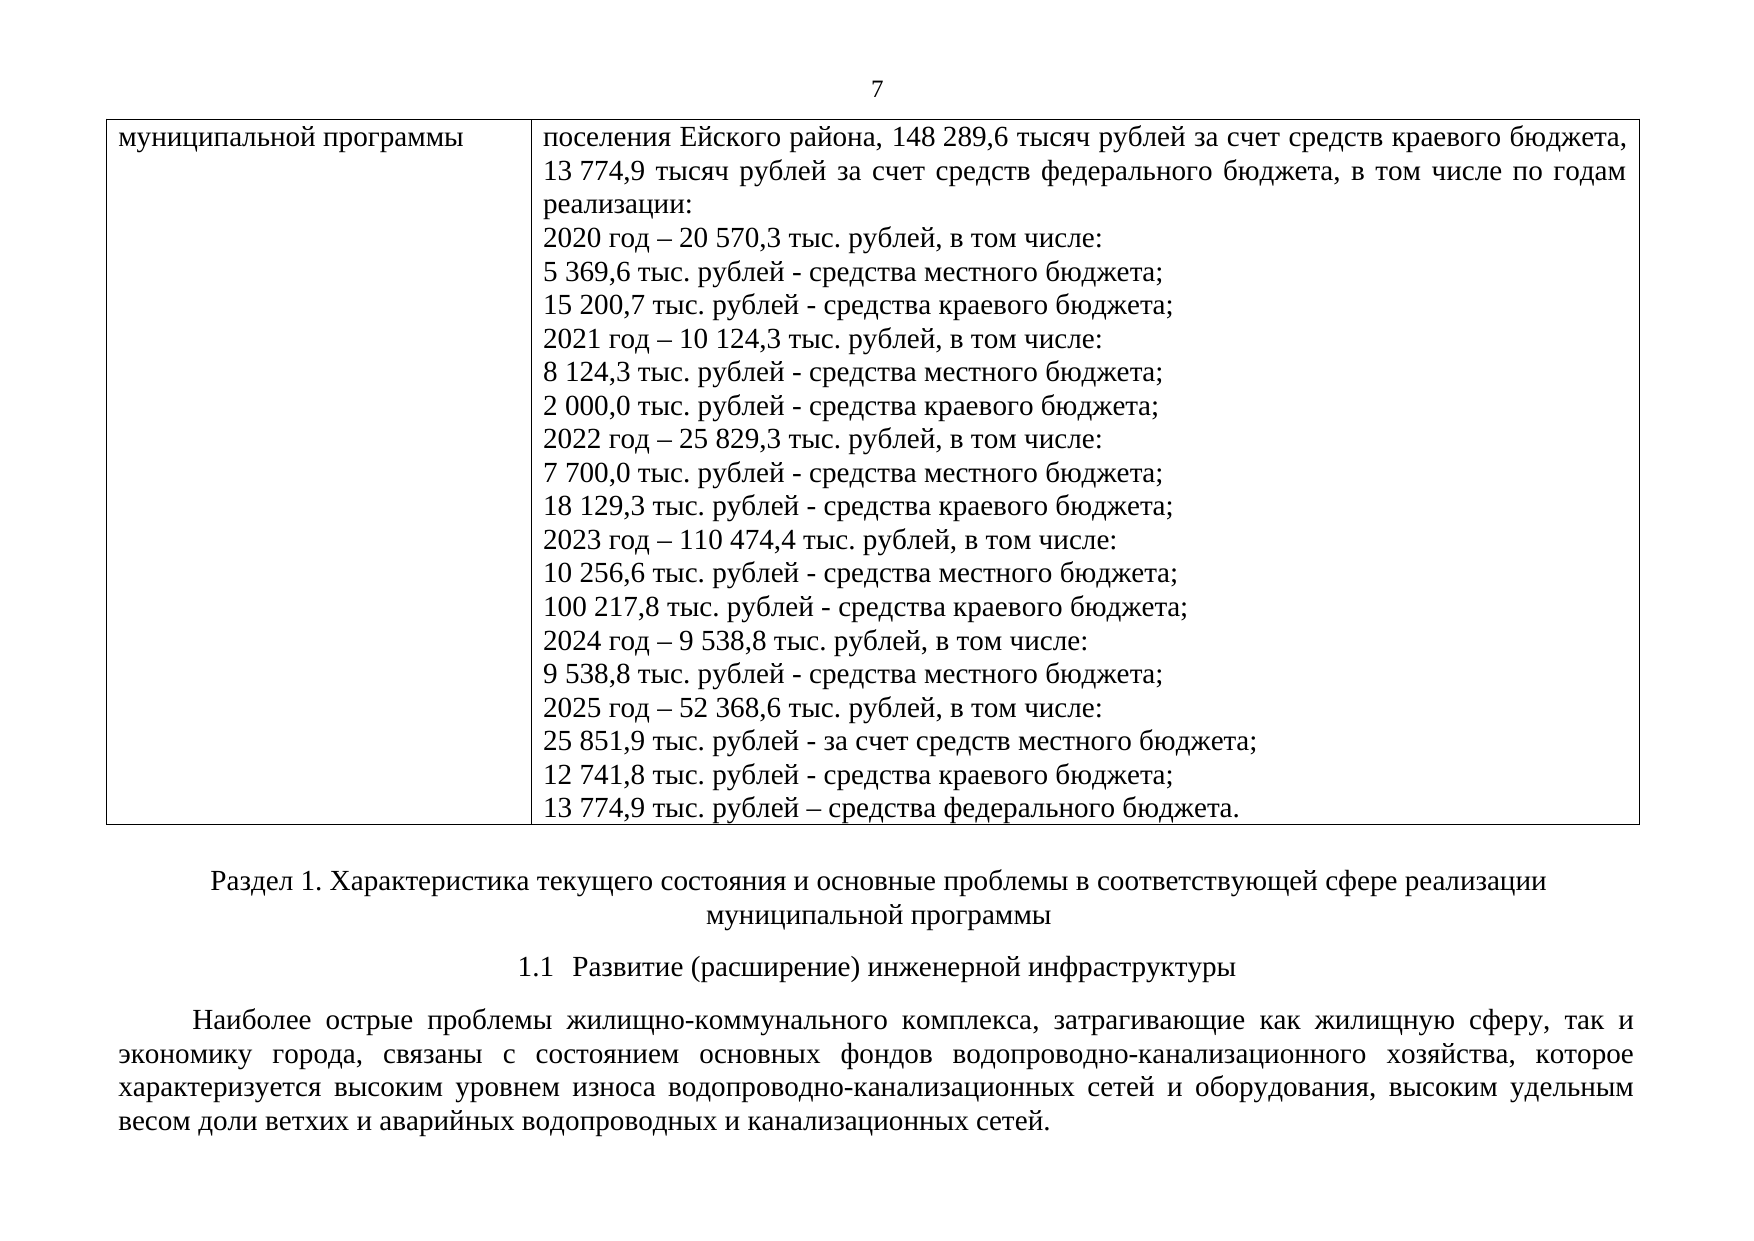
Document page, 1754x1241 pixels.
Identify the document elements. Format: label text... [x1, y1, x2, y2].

list Развитие (расширение) инженерной инфраструктуры [118, 949, 1636, 983]
text Наиболее острые проблемы жилищно-коммунального комплекса, затрагивающие как жилищную сферу, так и экономику города, связаны с состоянием основных фондов водопроводно-канализационного хозяйства, которое характеризуется высоким уровнем износа водопроводно-канализационных сетей и оборудования, высоким удельным весом доли ветхих и аварийных водопроводных и канализационных сетей. [118, 1002, 1636, 1136]
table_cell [107, 120, 531, 824]
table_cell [532, 120, 1639, 824]
text Раздел 1. Характеристика текущего состояния и основные проблемы в соответствующей сфере реализации муниципальной программы [118, 863, 1639, 930]
